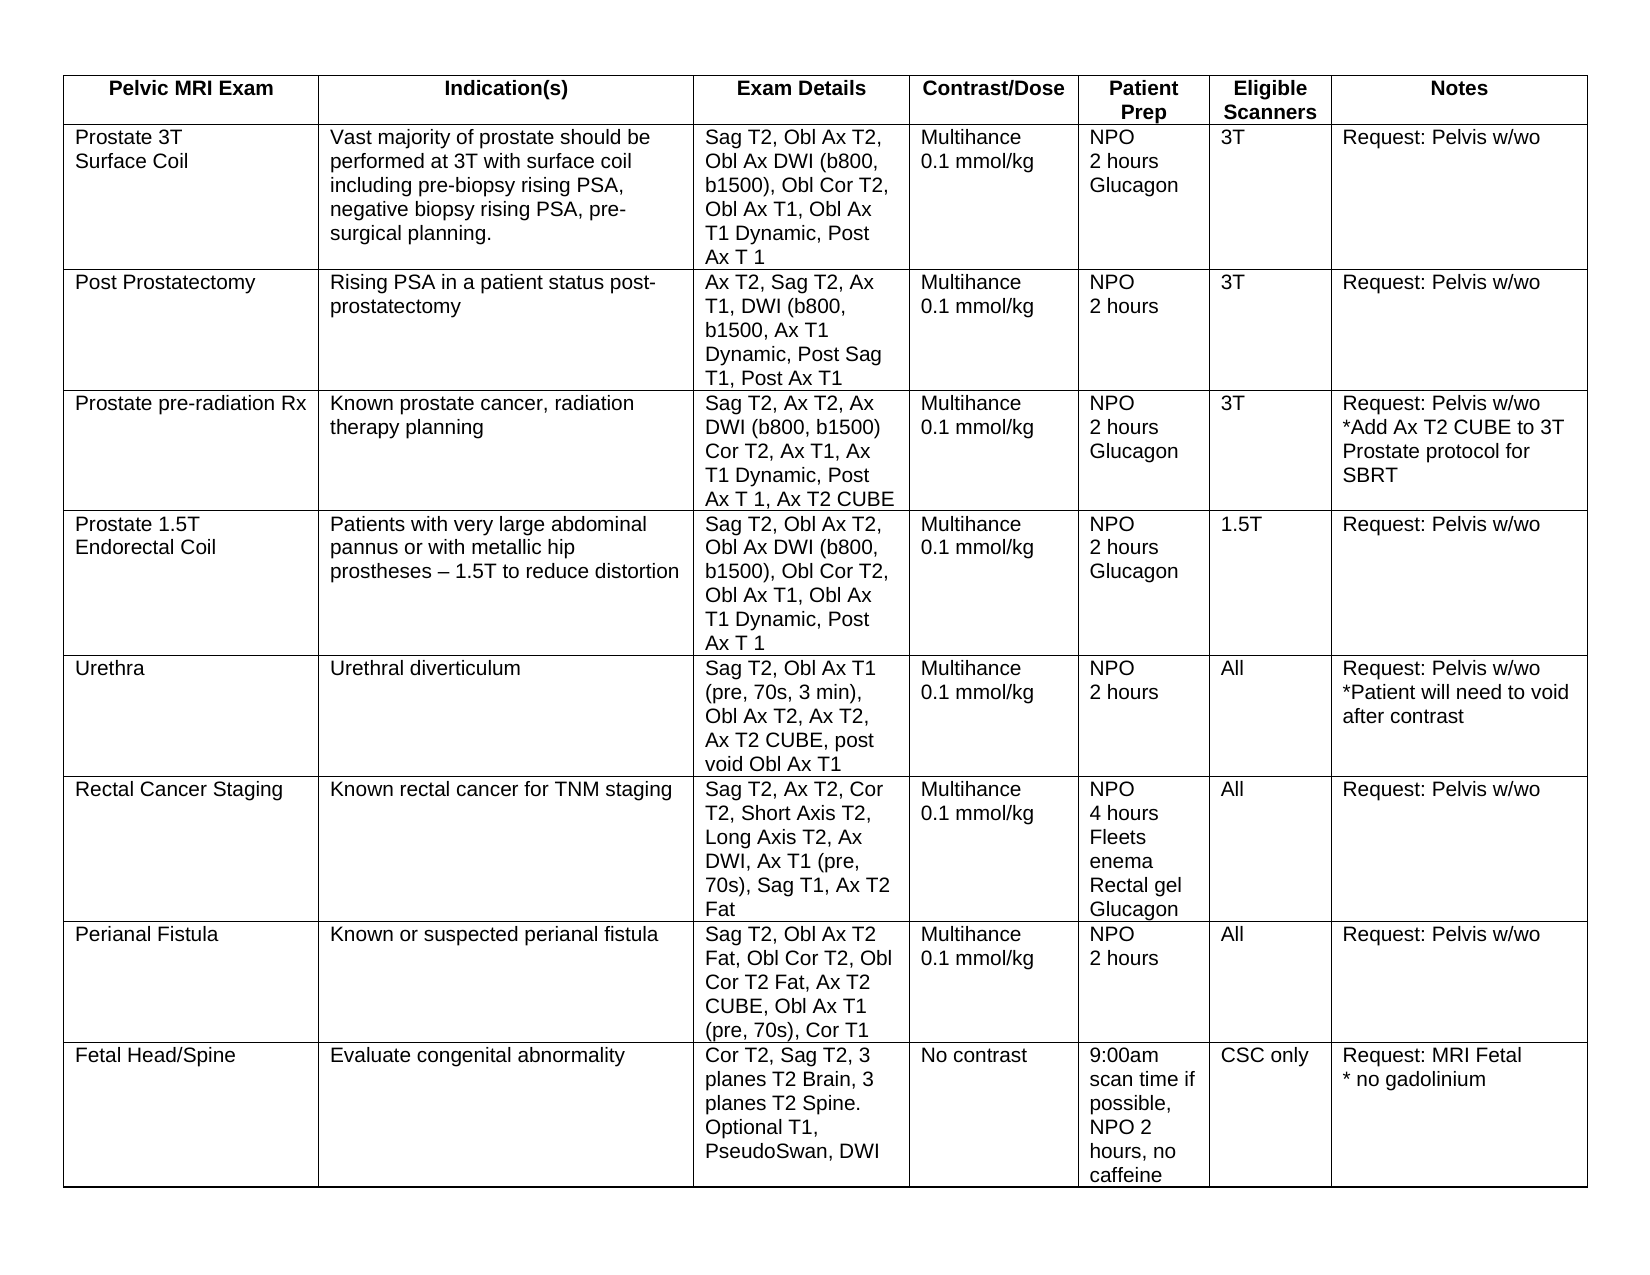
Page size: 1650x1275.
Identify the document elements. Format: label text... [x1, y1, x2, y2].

table_cell Request: Pelvis w/wo *Add Ax T2 CUBE to 3T Prostate protocol for SBRT [1332, 391, 1587, 510]
table_cell Patients with very large abdominal pannus or with metallic hip prostheses – 1.5T to reduce distortion [319, 511, 693, 655]
table_cell Request: Pelvis w/wo [1332, 777, 1587, 921]
table_cell Multihance 0.1 mmol/kg [910, 270, 1078, 389]
table_cell Multihance 0.1 mmol/kg [910, 656, 1078, 776]
table_cell Eligible Scanners [1210, 76, 1331, 124]
table_cell All [1210, 922, 1331, 1042]
table_cell All [1210, 656, 1331, 776]
table_cell Known rectal cancer for TNM staging [319, 777, 693, 921]
table_cell NPO 2 hours Glucagon [1079, 391, 1209, 510]
table_cell Multihance 0.1 mmol/kg [910, 922, 1078, 1042]
table_cell Sag T2, Obl Ax T2, Obl Ax DWI (b800, b1500), Obl Cor T2, Obl Ax T1, Obl Ax T1 Dynamic, Post Ax T 1 [694, 511, 909, 655]
table_cell Prostate 1.5T Endorectal Coil [64, 511, 318, 655]
table_cell 1.5T [1210, 511, 1331, 655]
table_cell CSC only [1210, 1043, 1331, 1186]
table_cell Rectal Cancer Staging [64, 777, 318, 921]
table_cell Pelvic MRI Exam [64, 76, 318, 124]
table_cell Multihance 0.1 mmol/kg [910, 125, 1078, 269]
table_cell All [1210, 777, 1331, 921]
table_cell NPO 2 hours [1079, 270, 1209, 389]
table_cell Patient Prep [1079, 76, 1209, 124]
table_cell Sag T2, Ax T2, Cor T2, Short Axis T2, Long Axis T2, Ax DWI, Ax T1 (pre, 70s), Sag T1, Ax T2 Fat [694, 777, 909, 921]
table_cell Request: MRI Fetal * no gadolinium [1332, 1043, 1587, 1186]
table_cell Ax T2, Sag T2, Ax T1, DWI (b800, b1500, Ax T1 Dynamic, Post Sag T1, Post Ax T1 [694, 270, 909, 389]
table_cell Request: Pelvis w/wo *Patient will need to void after contrast [1332, 656, 1587, 776]
table_cell Indication(s) [319, 76, 693, 124]
table_cell Urethral diverticulum [319, 656, 693, 776]
table_cell Request: Pelvis w/wo [1332, 270, 1587, 389]
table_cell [319, 1043, 693, 1186]
table_cell NPO 2 hours Glucagon [1079, 125, 1209, 269]
table_cell NPO 2 hours Glucagon [1079, 511, 1209, 655]
table_cell Post Prostatectomy [64, 270, 318, 389]
table_cell Prostate pre-radiation Rx [64, 391, 318, 510]
table_cell Sag T2, Ax T2, Ax DWI (b800, b1500) Cor T2, Ax T1, Ax T1 Dynamic, Post Ax T 1, Ax T2 CUBE [694, 391, 909, 510]
table_cell 3T [1210, 270, 1331, 389]
table_cell 3T [1210, 391, 1331, 510]
table_cell Exam Details [694, 76, 909, 124]
table_cell NPO 2 hours [1079, 922, 1209, 1042]
table_cell Known or suspected perianal fistula [319, 922, 693, 1042]
table_cell Urethra [64, 656, 318, 776]
table_cell Request: Pelvis w/wo [1332, 922, 1587, 1042]
table_cell Rising PSA in a patient status post-prostatectomy [319, 270, 693, 389]
table_cell Sag T2, Obl Ax T2 Fat, Obl Cor T2, Obl Cor T2 Fat, Ax T2 CUBE, Obl Ax T1 (pre, 70s), Cor T1 [694, 922, 909, 1042]
table_cell Sag T2, Obl Ax T1 (pre, 70s, 3 min), Obl Ax T2, Ax T2, Ax T2 CUBE, post void Obl Ax T1 [694, 656, 909, 776]
table_cell NPO 2 hours [1079, 656, 1209, 776]
table_cell 3T [1210, 125, 1331, 269]
table_cell Notes [1332, 76, 1587, 124]
table_cell Known prostate cancer, radiation therapy planning [319, 391, 693, 510]
table_cell Fetal Head/Spine [64, 1043, 318, 1186]
table_cell Multihance 0.1 mmol/kg [910, 391, 1078, 510]
table_cell Multihance 0.1 mmol/kg [910, 511, 1078, 655]
table_cell Request: Pelvis w/wo [1332, 125, 1587, 269]
table_cell Contrast/Dose [910, 76, 1078, 124]
table_cell Multihance 0.1 mmol/kg [910, 777, 1078, 921]
table_cell Sag T2, Obl Ax T2, Obl Ax DWI (b800, b1500), Obl Cor T2, Obl Ax T1, Obl Ax T1 Dynamic, Post Ax T 1 [694, 125, 909, 269]
table_cell Vast majority of prostate should be performed at 3T with surface coil including pre-biopsy rising PSA, negative biopsy rising PSA, pre-surgical planning. [319, 125, 693, 269]
table_cell Request: Pelvis w/wo [1332, 511, 1587, 655]
table_cell Perianal Fistula [64, 922, 318, 1042]
table_cell NPO 4 hours Fleets enema Rectal gel Glucagon [1079, 777, 1209, 921]
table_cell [1079, 1043, 1209, 1186]
table_cell No contrast [910, 1043, 1078, 1186]
table_cell Prostate 3T Surface Coil [64, 125, 318, 269]
table_cell Cor T2, Sag T2, 3 planes T2 Brain, 3 planes T2 Spine. Optional T1, PseudoSwan, DWI [694, 1043, 909, 1186]
